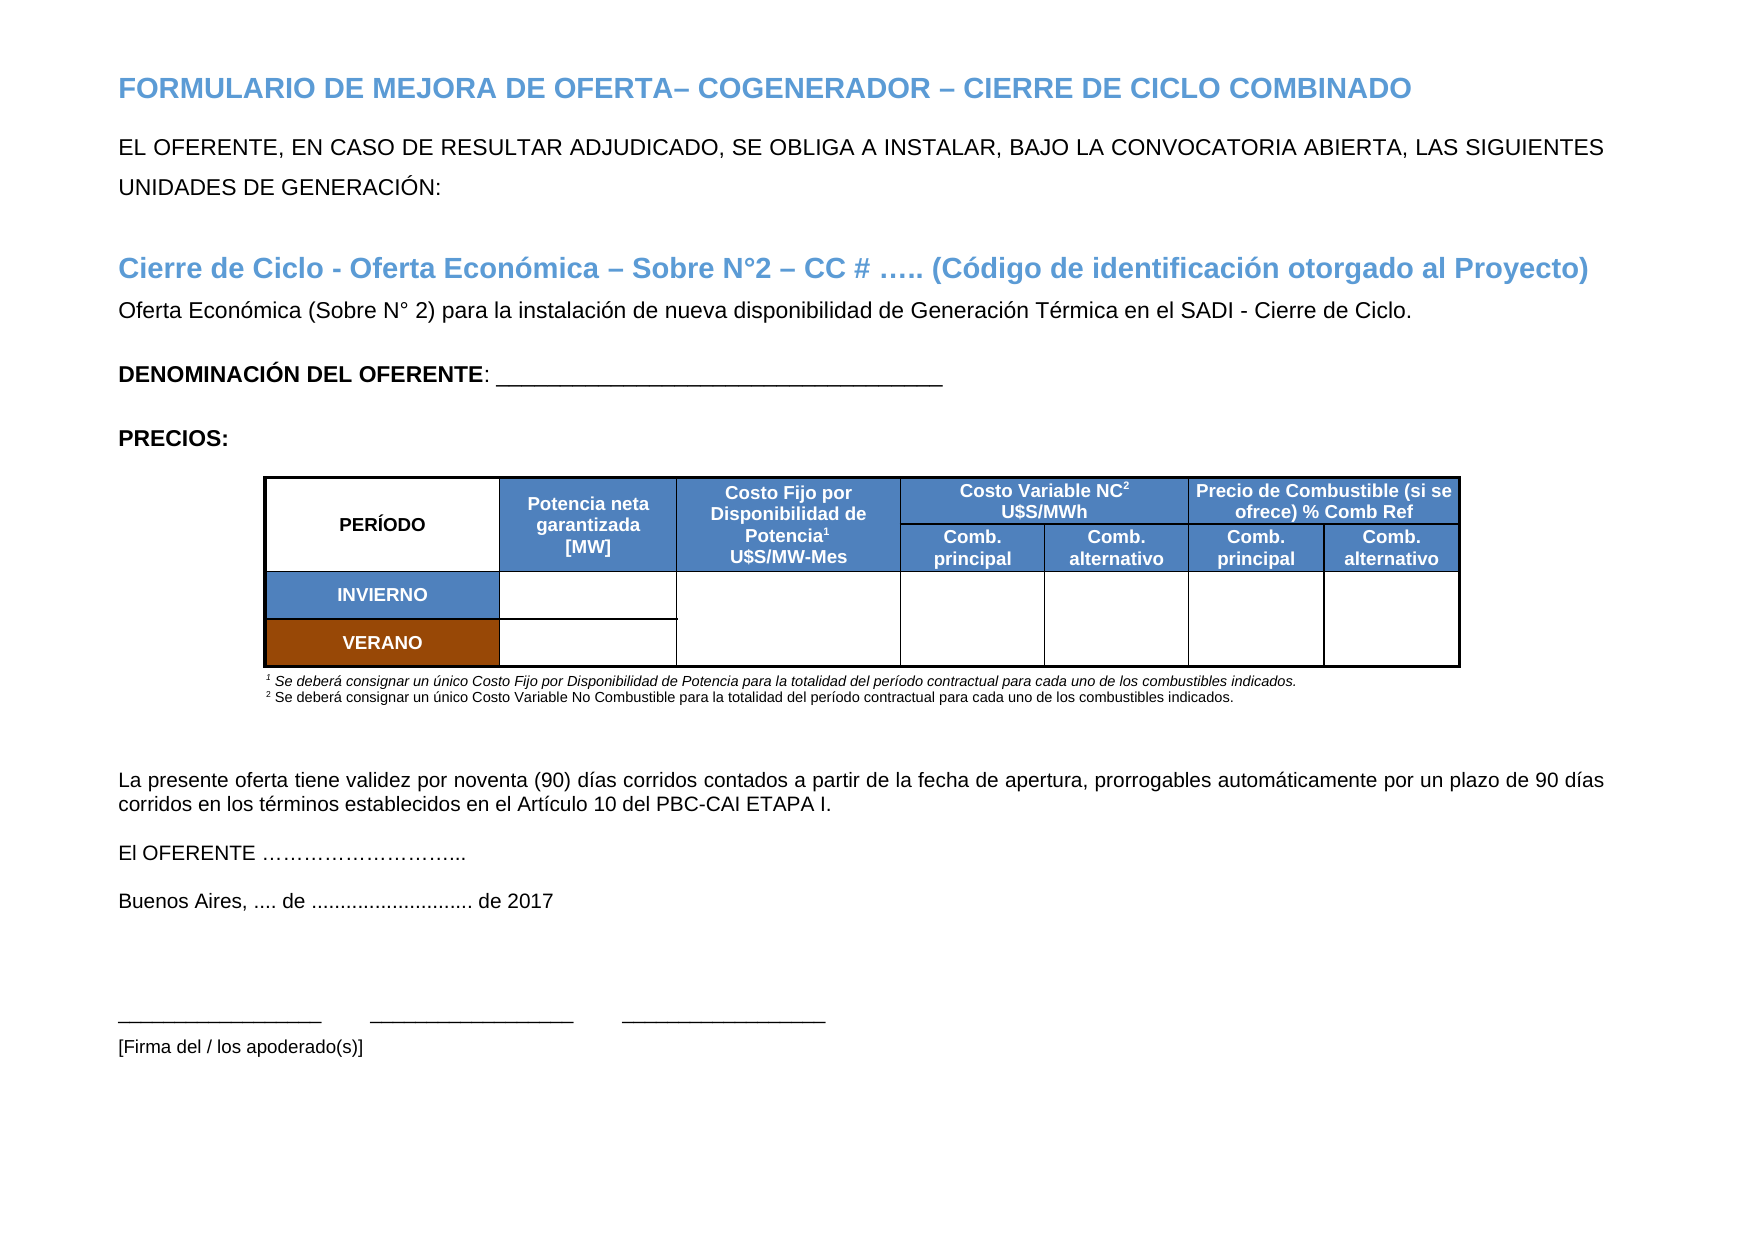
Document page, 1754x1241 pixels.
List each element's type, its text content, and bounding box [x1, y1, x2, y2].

table_cell Comb. principal [901, 525, 1044, 571]
list Oferta Económica (Sobre N° 2) para la instalación de nueva disponibilidad de Generación Térmica en el SADI - Cierre de Ciclo. [118, 297, 1606, 323]
table_cell [901, 572, 1044, 665]
table_header PERÍODO [267, 479, 499, 571]
table_header Precio de Combustible (si se ofrece) % Comb Ref [1189, 479, 1458, 523]
table_cell Comb. principal [1189, 525, 1323, 571]
table_header Costo Variable NC2 U$S/MWh [901, 479, 1188, 523]
table_cell Comb. alternativo [1045, 525, 1188, 571]
table_cell INVIERNO [267, 572, 499, 618]
text Buenos Aires, .... de ............................ de 2017 [118, 889, 1606, 913]
table_cell [1325, 572, 1458, 665]
table_cell VERANO [267, 620, 499, 665]
table_cell [1045, 572, 1188, 665]
table_cell [1189, 572, 1323, 665]
text FORMULARIO DE MEJORA DE OFERTA– COGENERADOR – CIERRE DE CICLO COMBINADO [118, 72, 1606, 105]
text PRECIOS: [118, 424, 1588, 451]
table_cell [677, 572, 900, 665]
table_cell [500, 620, 676, 665]
text 1 Se deberá consignar un único Costo Fijo por Disponibilidad de Potencia para la totalidad del período contractual para cada uno de los combustibles indicados. [266, 672, 1606, 689]
text La presente oferta tiene validez por noventa (90) días corridos contados a partir de la fecha de apertura, prorrogables automáticamente por un plazo de 90 días corridos en los términos establecidos en el Artículo 10 del PBC-CAI ETAPA I. [118, 767, 1606, 815]
text EL OFERENTE, EN CASO DE RESULTAR ADJUDICADO, SE OBLIGA A INSTALAR, BAJO LA CONVOCATORIA ABIERTA, LAS SIGUIENTES UNIDADES DE GENERACIÓN: [118, 134, 1606, 200]
table_header Costo Fijo por Disponibilidad de Potencia1 U$S/MW-Mes [677, 479, 900, 571]
text Cierre de Ciclo - Oferta Económica – Sobre N°2 – CC # ….. (Código de identificación otorgado al Proyecto) [118, 251, 1606, 284]
text [Firma del / los apoderado(s)] [118, 1036, 1589, 1058]
text El OFERENTE ………………………... [118, 840, 1606, 864]
table_header Potencia neta garantizada [MW] [500, 479, 676, 571]
text DENOMINACIÓN DEL OFERENTE: ___________________________________ [118, 361, 1588, 387]
table_cell [500, 572, 676, 618]
text __________________ __________________ __________________ [118, 1000, 1606, 1024]
text 2 Se deberá consignar un único Costo Variable No Combustible para la totalidad del período contractual para cada uno de los combustibles indicados. [266, 689, 1606, 706]
table_cell Comb. alternativo [1325, 525, 1458, 571]
